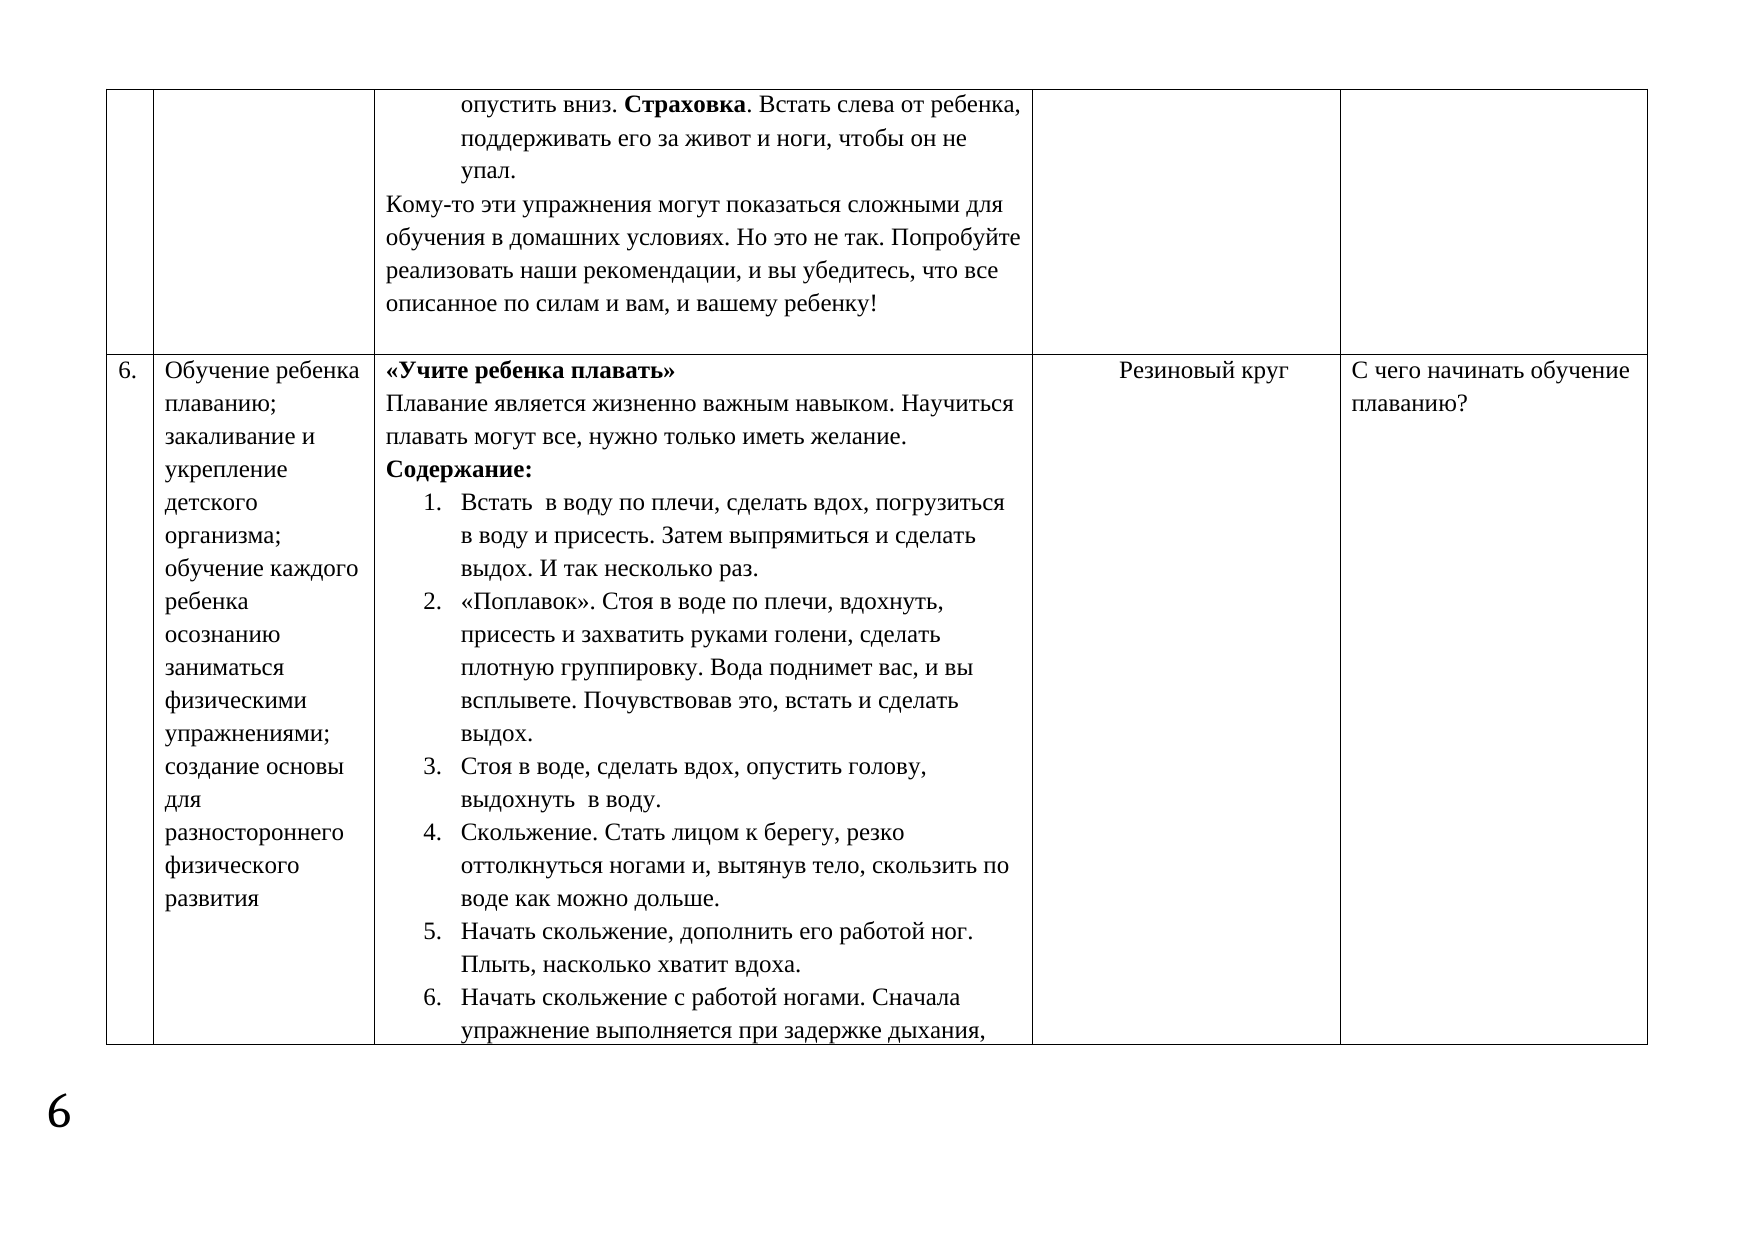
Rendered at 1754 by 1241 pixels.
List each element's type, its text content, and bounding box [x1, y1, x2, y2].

table_cell Резиновый круг [1033, 355, 1340, 1044]
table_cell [154, 355, 374, 1044]
table_cell 6. [107, 355, 153, 1044]
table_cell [1341, 90, 1647, 354]
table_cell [1341, 355, 1647, 1044]
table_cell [375, 90, 1032, 354]
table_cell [154, 90, 374, 354]
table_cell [375, 355, 1032, 1044]
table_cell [1033, 90, 1340, 354]
table_cell 5. [107, 90, 153, 354]
